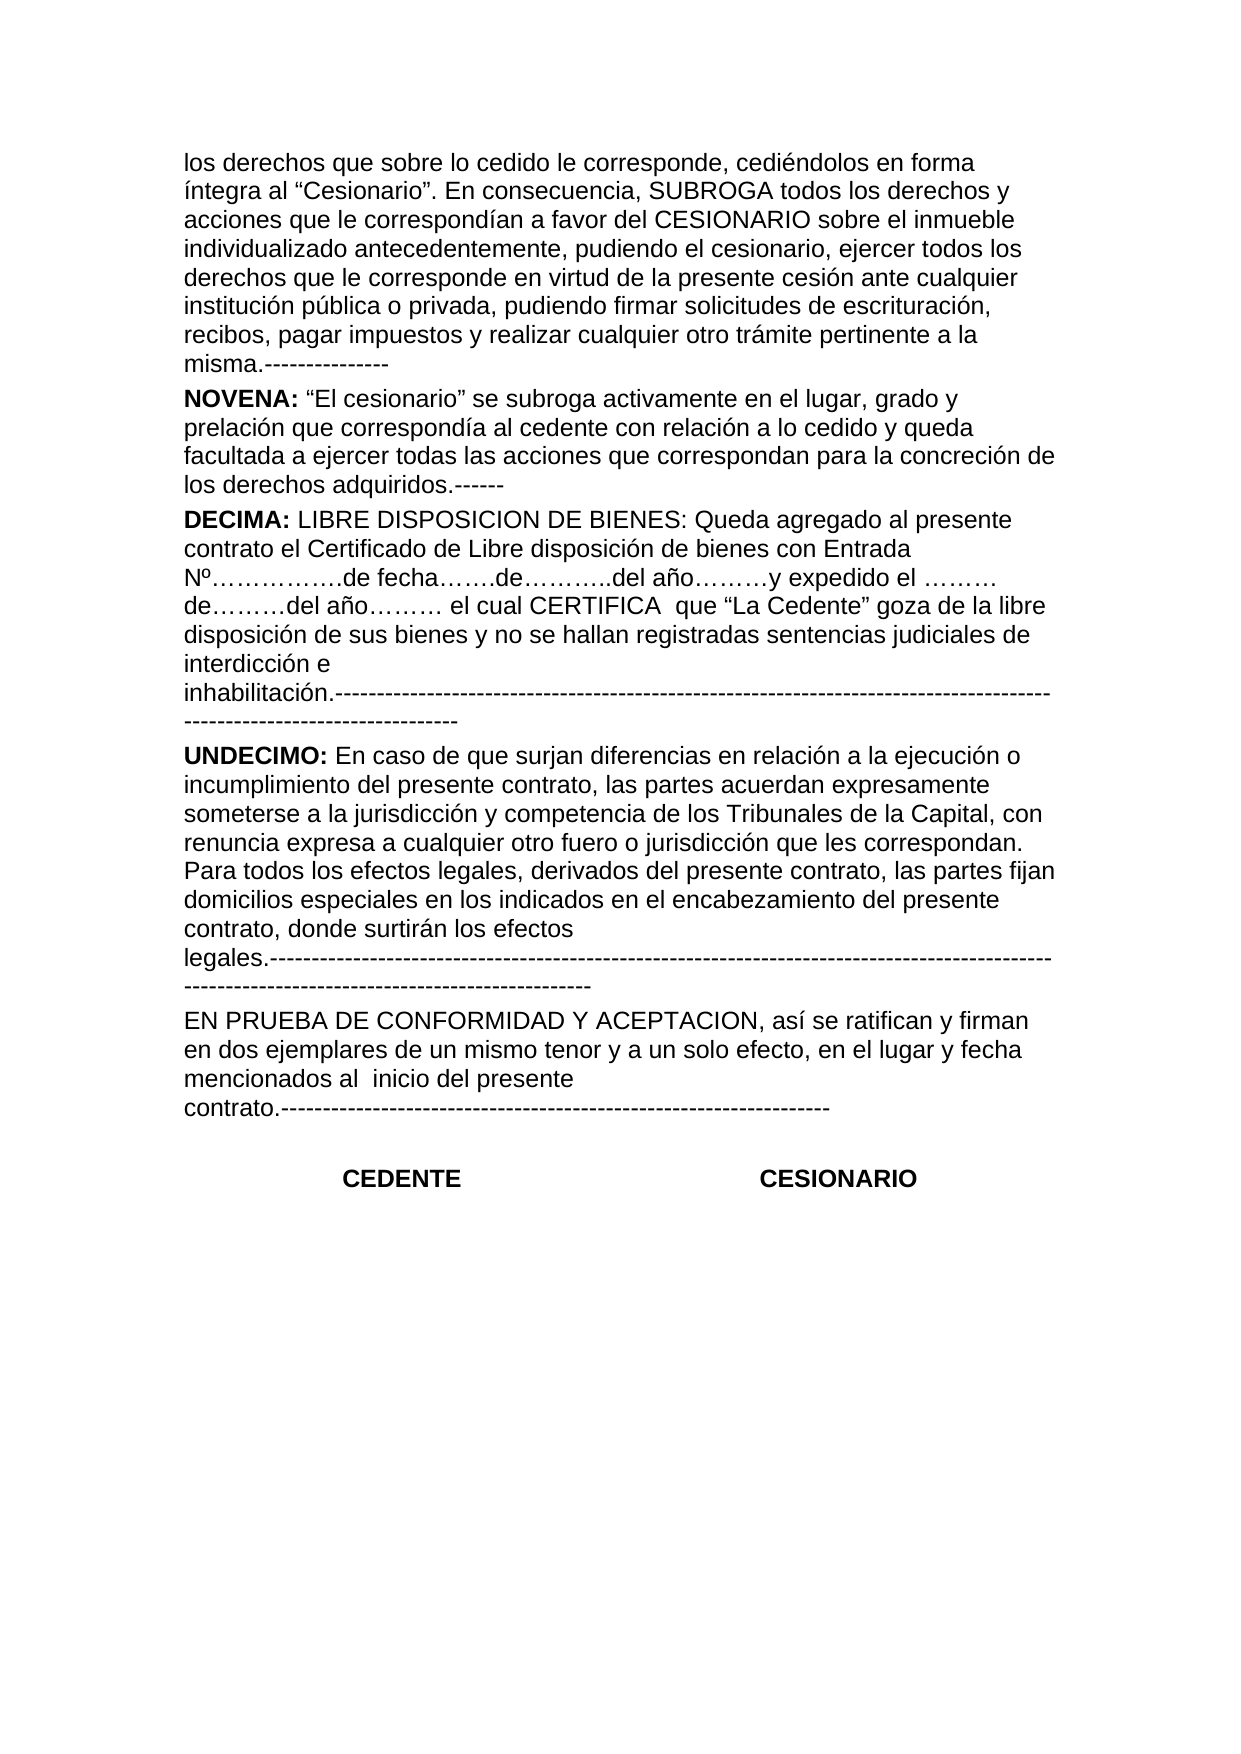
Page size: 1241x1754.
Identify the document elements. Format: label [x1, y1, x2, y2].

table_cell [177, 148, 1063, 1194]
